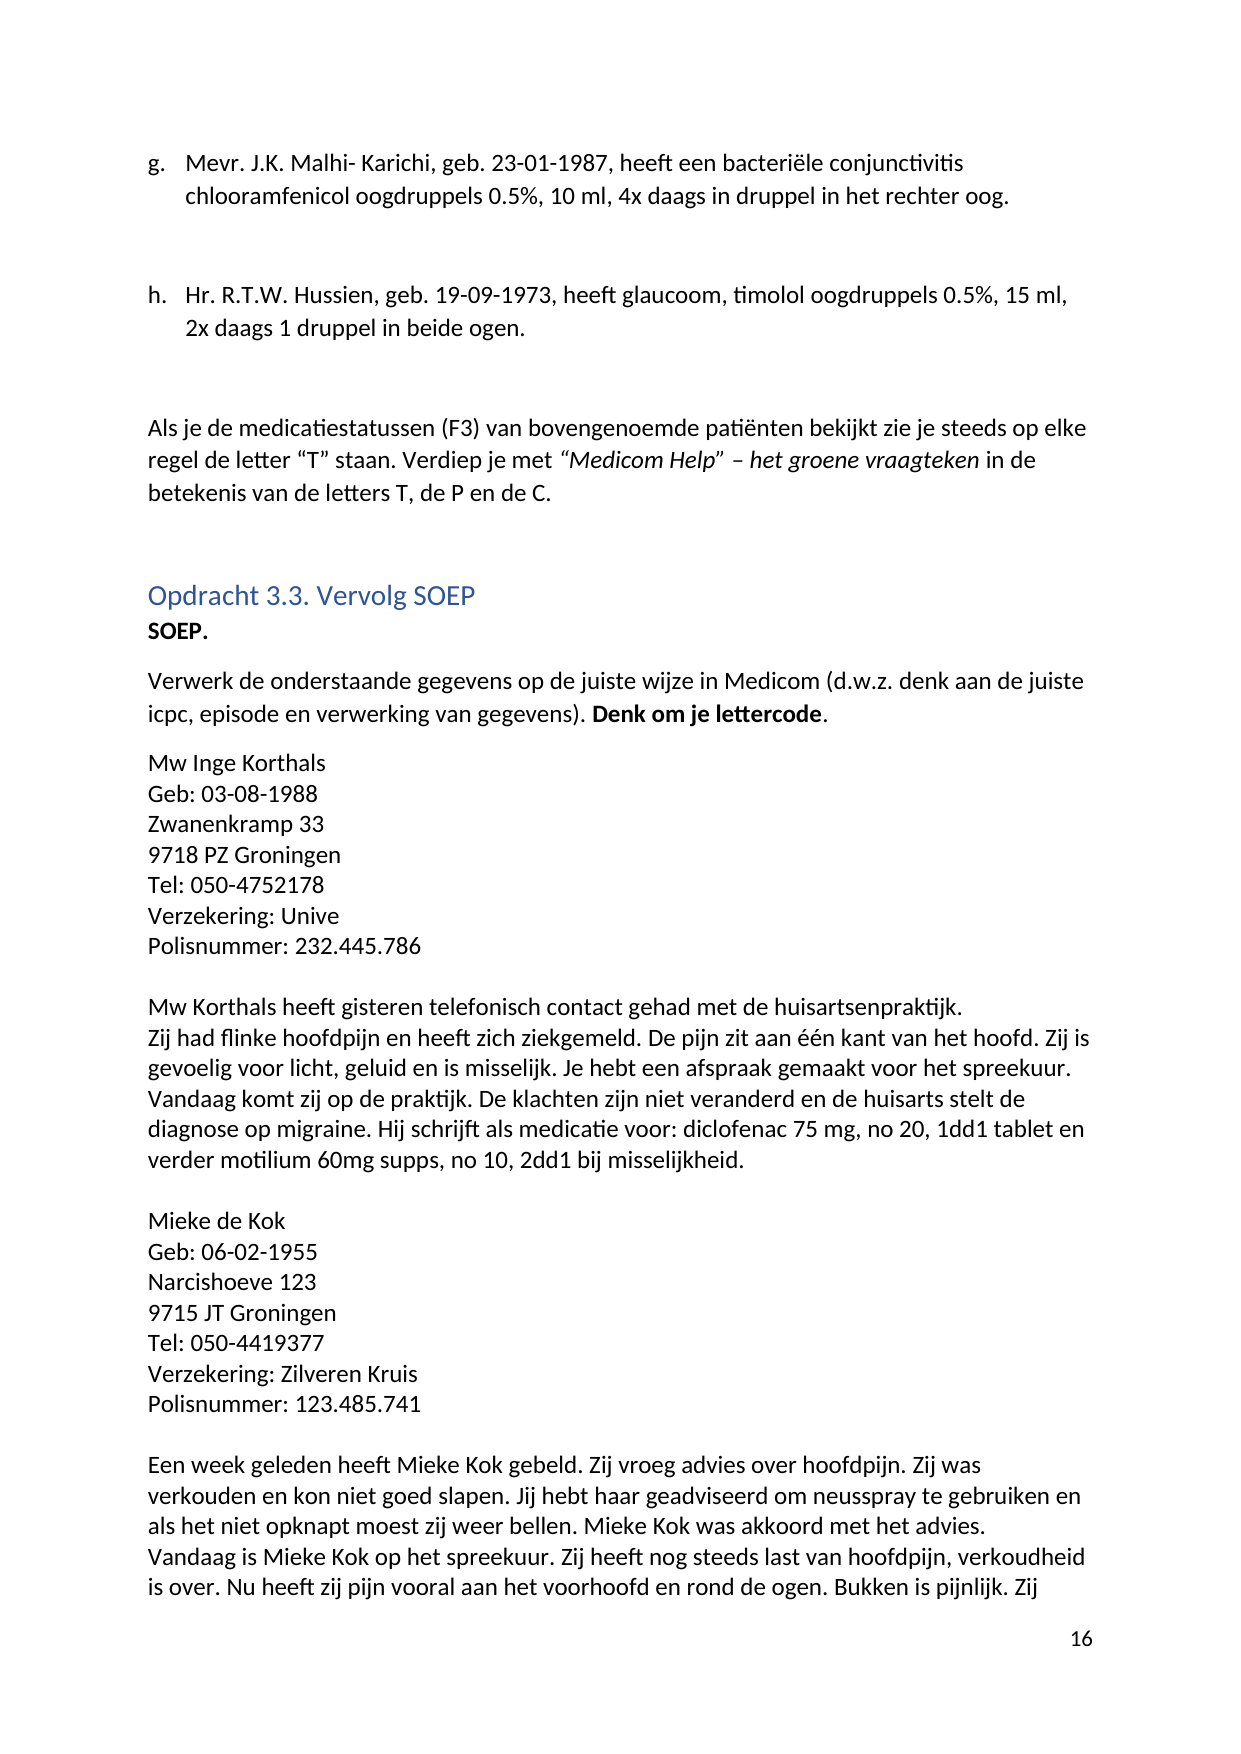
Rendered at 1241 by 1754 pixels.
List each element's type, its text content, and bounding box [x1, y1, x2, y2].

list Hr. R.T.W. Hussien, geb. 19-09-1973, heeft glaucoom, timolol oogdruppels 0.5%, 15 ml, 2x daags 1 druppel in beide ogen. [148, 280, 1093, 343]
text Zij had flinke hoofdpijn en heeft zich ziekgemeld. De pijn zit aan één kant van het hoofd. Zij is gevoelig voor licht, geluid en is misselijk. Je hebt een afspraak gemaakt voor het spreekuur. [148, 1022, 1093, 1083]
text Mw Korthals heeft gisteren telefonisch contact gehad met de huisartsenpraktijk. [148, 991, 1093, 1022]
text SOEP. [148, 615, 1093, 646]
text 9715 JT Groningen [148, 1297, 1093, 1327]
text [148, 1541, 1093, 1602]
text Mieke de Kok [148, 1205, 1093, 1236]
text 9718 PZ Groningen [148, 839, 1093, 869]
text Tel: 050-4419377 [148, 1327, 1093, 1358]
text Geb: 03-08-1988 [148, 778, 1093, 808]
list Mevr. J.K. Malhi- Karichi, geb. 23-01-1987, heeft een bacteriële conjunctivitis chlooramfenicol oogdruppels 0.5%, 10 ml, 4x daags in druppel in het rechter oog. [148, 148, 1093, 211]
text Polisnummer: 123.485.741 [148, 1388, 1093, 1419]
text Polisnummer: 232.445.786 [148, 930, 1093, 961]
subtitle Opdracht 3.3. Vervolg SOEP [148, 577, 1093, 612]
text Als je de medicatiestatussen (F3) van bovengenoemde patiënten bekijkt zie je steeds op elke regel de letter “T” staan. Verdiep je met “Medicom Help” – het groene vraagteken in de betekenis van de letters T, de P en de C. [148, 412, 1093, 508]
text Mw Inge Korthals [148, 747, 1093, 778]
text Geb: 06-02-1955 [148, 1236, 1093, 1266]
text Tel: 050-4752178 [148, 869, 1093, 900]
text Narcishoeve 123 [148, 1266, 1093, 1297]
text Verzekering: Zilveren Kruis [148, 1358, 1093, 1388]
text Zwanenkramp 33 [148, 808, 1093, 839]
text Verwerk de onderstaande gegevens op de juiste wijze in Medicom (d.w.z. denk aan de juiste icpc, episode en verwerking van gegevens). Denk om je lettercode. [148, 665, 1093, 728]
text Vandaag komt zij op de praktijk. De klachten zijn niet veranderd en de huisarts stelt de diagnose op migraine. Hij schrijft als medicatie voor: diclofenac 75 mg, no 20, 1dd1 tablet en verder motilium 60mg supps, no 10, 2dd1 bij misselijkheid. [148, 1083, 1093, 1174]
text Een week geleden heeft Mieke Kok gebeld. Zij vroeg advies over hoofdpijn. Zij was verkouden en kon niet goed slapen. Jij hebt haar geadviseerd om neusspray te gebruiken en als het niet opknapt moest zij weer bellen. Mieke Kok was akkoord met het advies. [148, 1449, 1093, 1541]
text Verzekering: Unive [148, 900, 1093, 930]
